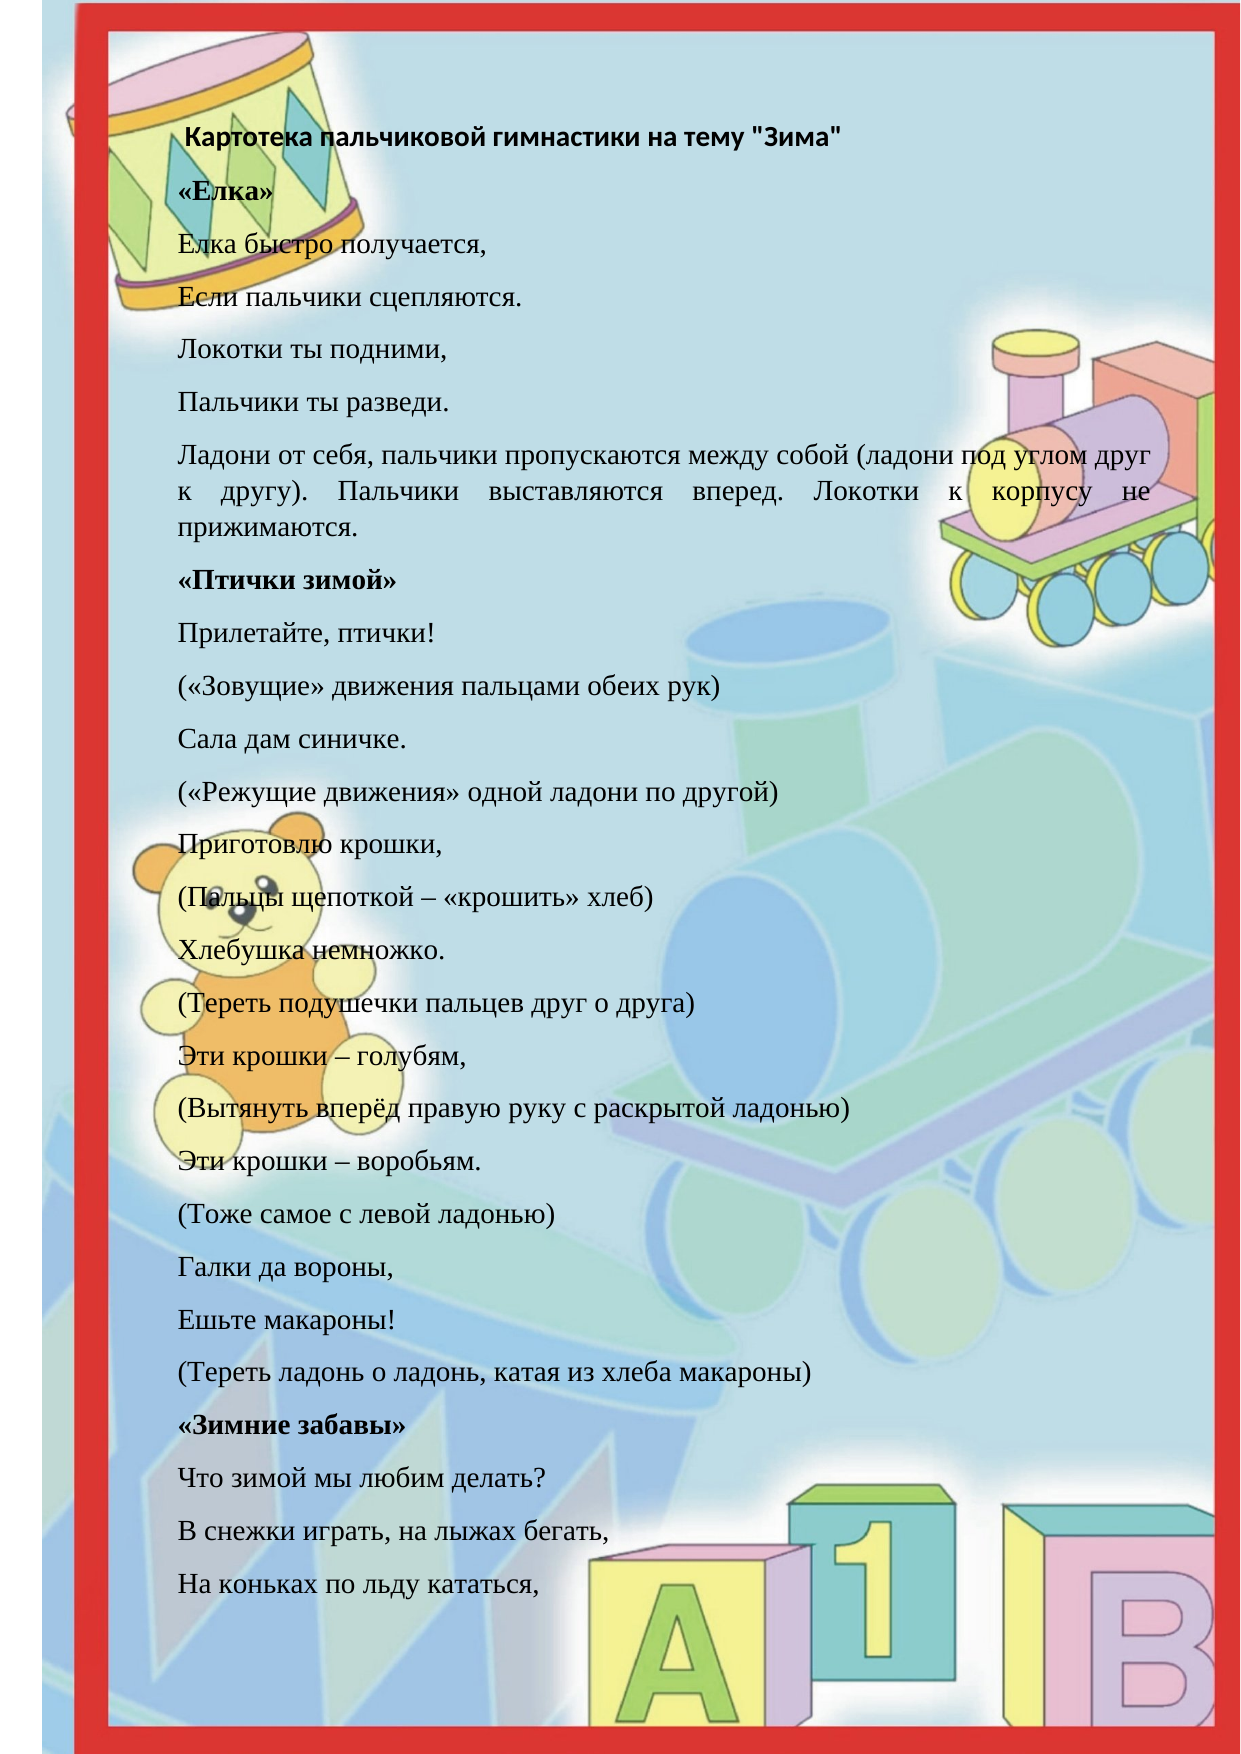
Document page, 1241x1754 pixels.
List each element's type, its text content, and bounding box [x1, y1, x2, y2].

text Елка быстро получается, [177, 226, 1152, 259]
picture [42, 0, 1241, 1754]
text («Режущие движения» одной ладони по другой) [177, 774, 1152, 807]
text Приготовлю крошки, [177, 826, 1152, 860]
text Картотека пальчиковой гимнастики на тему "Зима" [177, 118, 1152, 154]
text Ладони от себя, пальчики пропускаются между собой (ладони под углом друг к другу). Пальчики выставляются вперед. Локотки к корпусу не прижимаются. [177, 437, 1152, 543]
text Сала дам синичке. [177, 721, 1152, 754]
text (Пальцы щепоткой – «крошить» хлеб) [177, 879, 1152, 913]
text Локотки ты подними, [177, 332, 1152, 365]
text (Тереть подушечки пальцев друг о друга) [177, 985, 1152, 1018]
text Хлебушка немножко. [177, 932, 1152, 966]
text «Зимние забавы» [177, 1407, 1152, 1441]
text Ешьте макароны! [177, 1302, 1152, 1335]
text Прилетайте, птички! [177, 615, 1152, 649]
text Если пальчики сцепляются. [177, 279, 1152, 312]
text Эти крошки – воробьям. [177, 1143, 1152, 1177]
text («Зовущие» движения пальцами обеих рук) [177, 668, 1152, 702]
text Что зимой мы любим делать? [177, 1460, 1152, 1494]
text (Вытянуть вперёд правую руку с раскрытой ладонью) [177, 1091, 1152, 1124]
text Эти крошки – голубям, [177, 1038, 1152, 1071]
text «Елка» [177, 173, 1152, 207]
text В снежки играть, на лыжах бегать, [177, 1513, 1152, 1547]
text Пальчики ты разведи. [177, 384, 1152, 418]
text «Птички зимой» [177, 562, 1152, 596]
text (Тоже самое с левой ладонью) [177, 1196, 1152, 1230]
text На коньках по льду кататься, [177, 1566, 1152, 1599]
text Галки да вороны, [177, 1249, 1152, 1282]
text (Тереть ладонь о ладонь, катая из хлеба макароны) [177, 1354, 1152, 1388]
